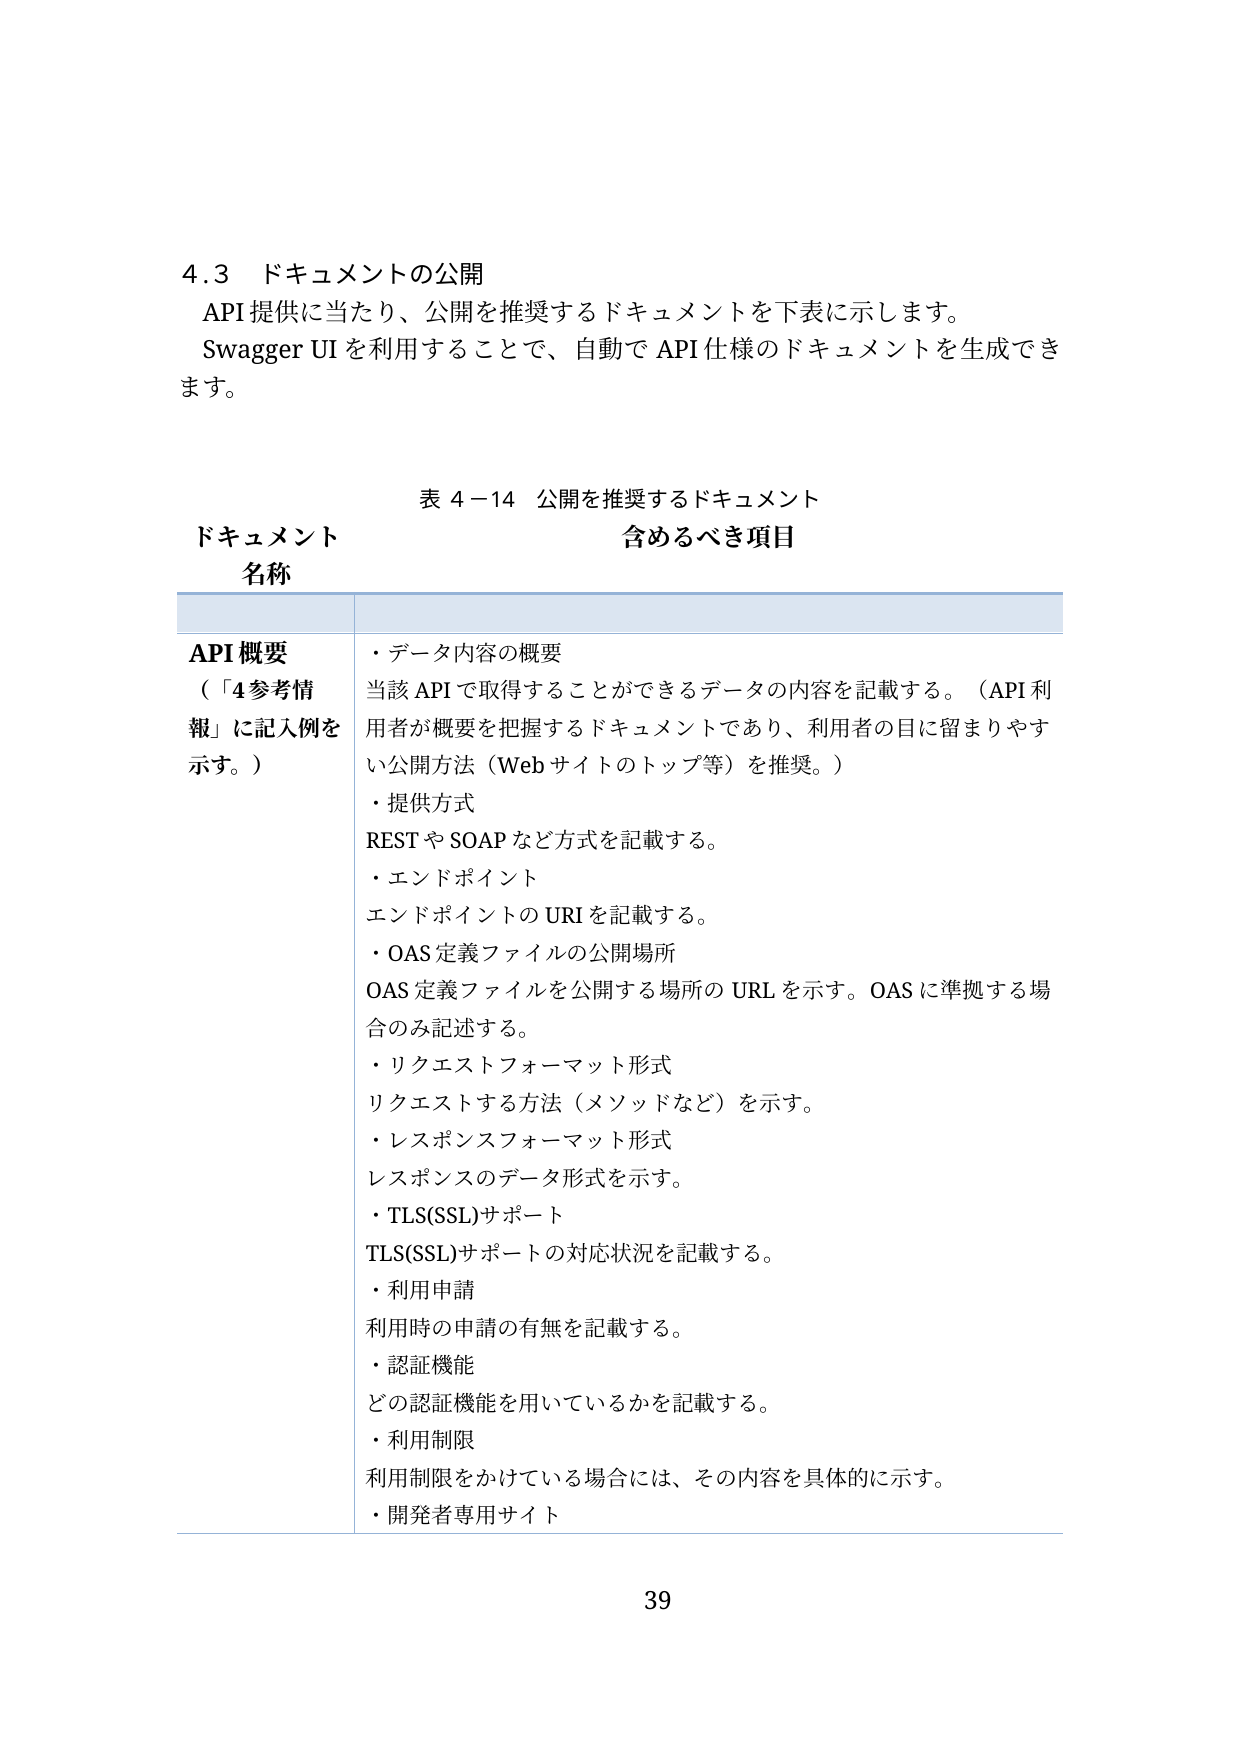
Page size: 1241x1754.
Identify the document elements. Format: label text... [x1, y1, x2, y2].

subtitle ドキュメントの公開 [177, 254, 1063, 292]
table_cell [177, 634, 354, 1533]
table_cell [177, 595, 354, 632]
text API提供に当たり、公開を推奨するドキュメントを下表に示します。 [177, 292, 1063, 329]
text Swagger UIを利用することで、自動でAPI仕様のドキュメントを生成できます。 [177, 329, 1063, 404]
table_header 含めるべき項目 [354, 517, 1063, 592]
table_cell [355, 595, 1063, 632]
table_header ドキュメント名称 [177, 517, 354, 592]
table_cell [355, 634, 1063, 1533]
